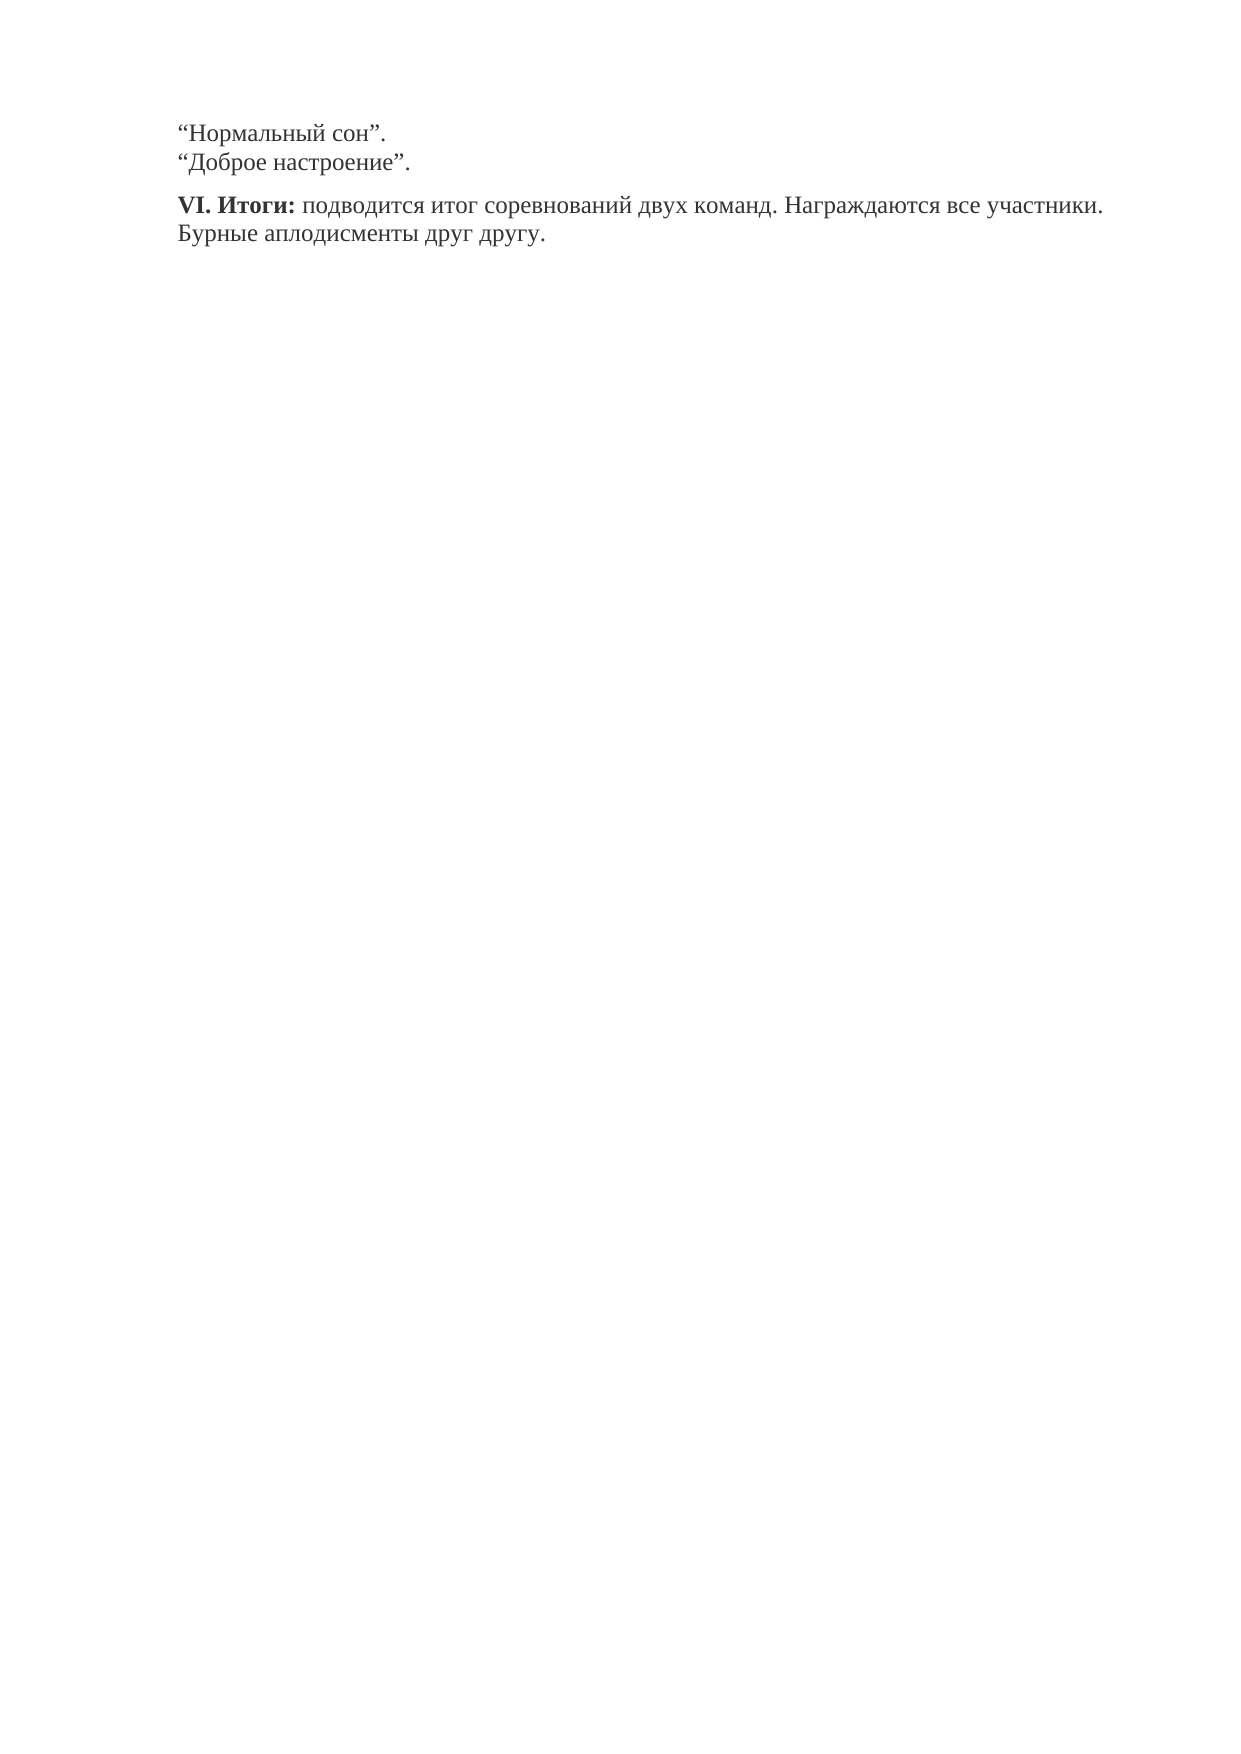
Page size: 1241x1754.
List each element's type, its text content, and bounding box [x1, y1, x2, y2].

text VI. Итоги: подводится итог соревнований двух команд. Награждаются все участники. Бурные аплодисменты друг другу. [177, 190, 1152, 247]
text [177, 118, 1152, 176]
